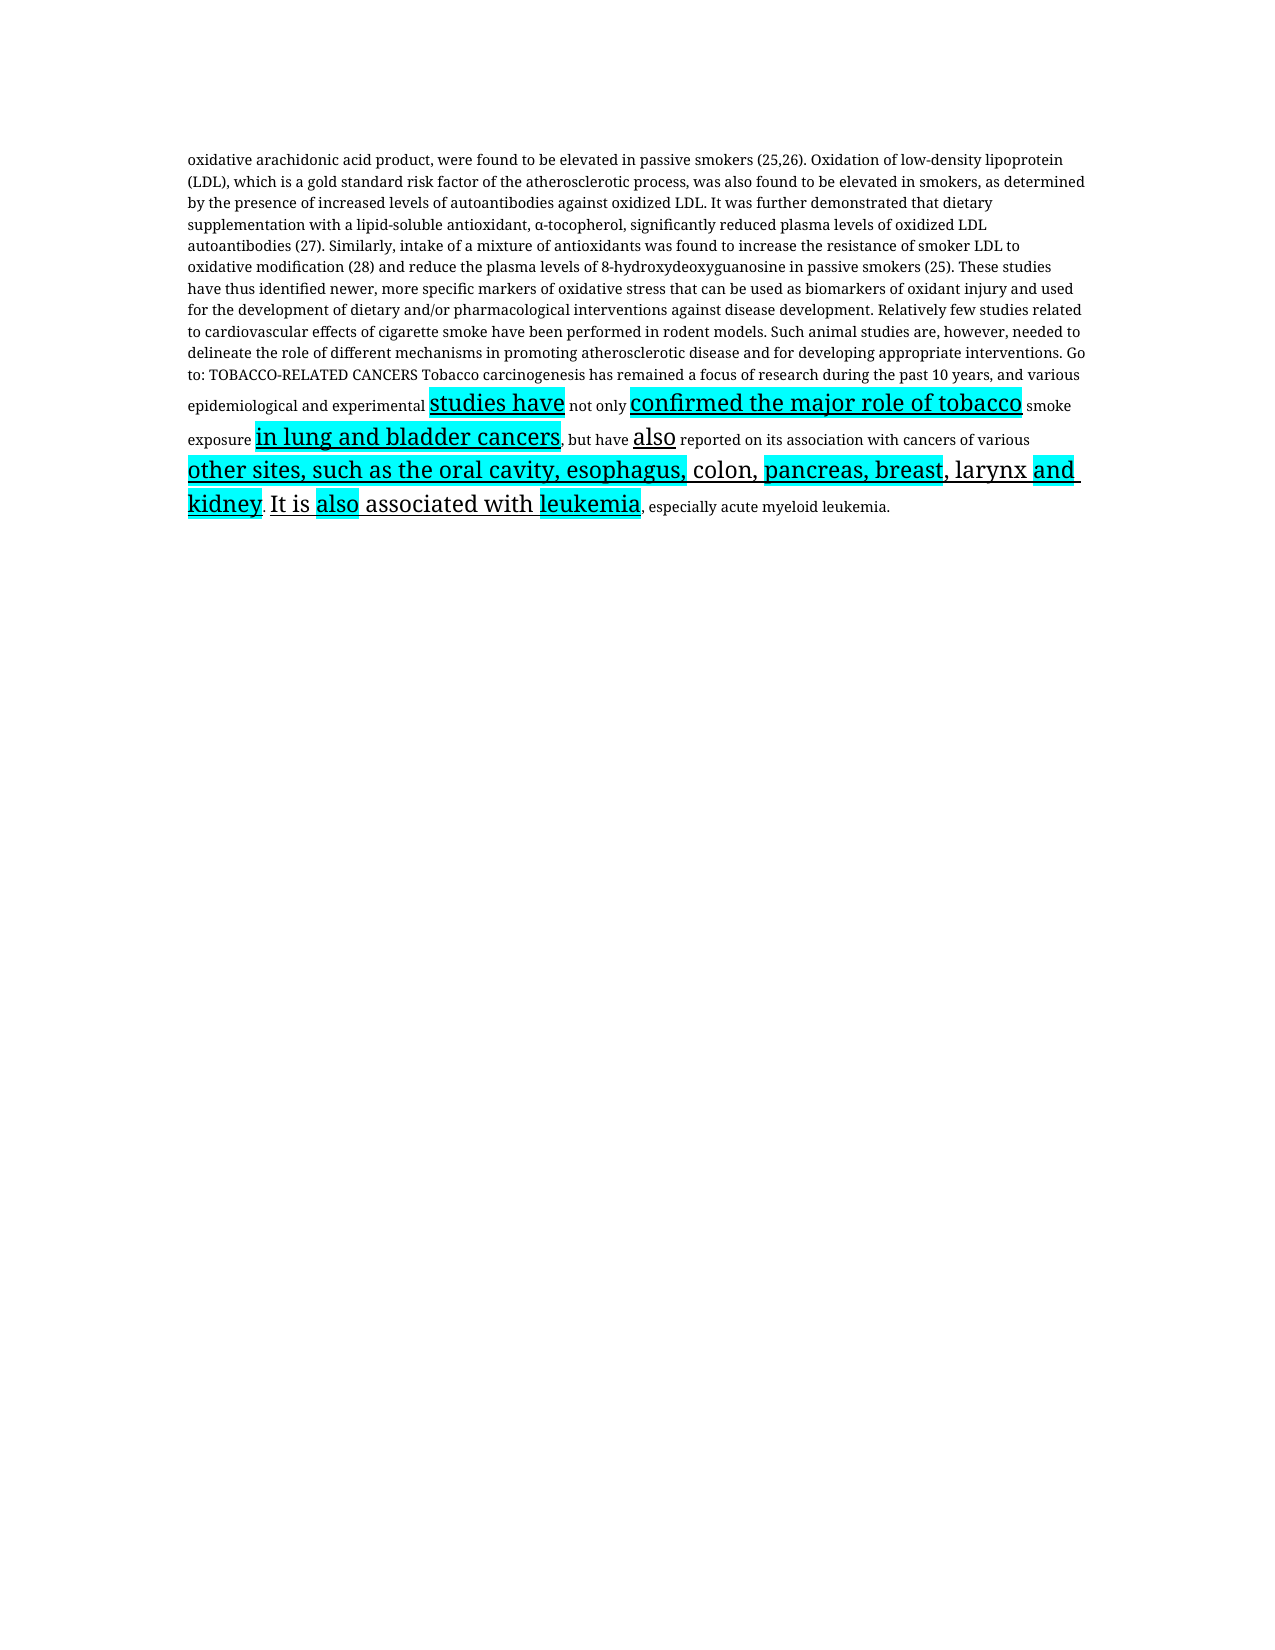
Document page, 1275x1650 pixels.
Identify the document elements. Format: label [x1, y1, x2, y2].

text [187, 150, 1087, 519]
